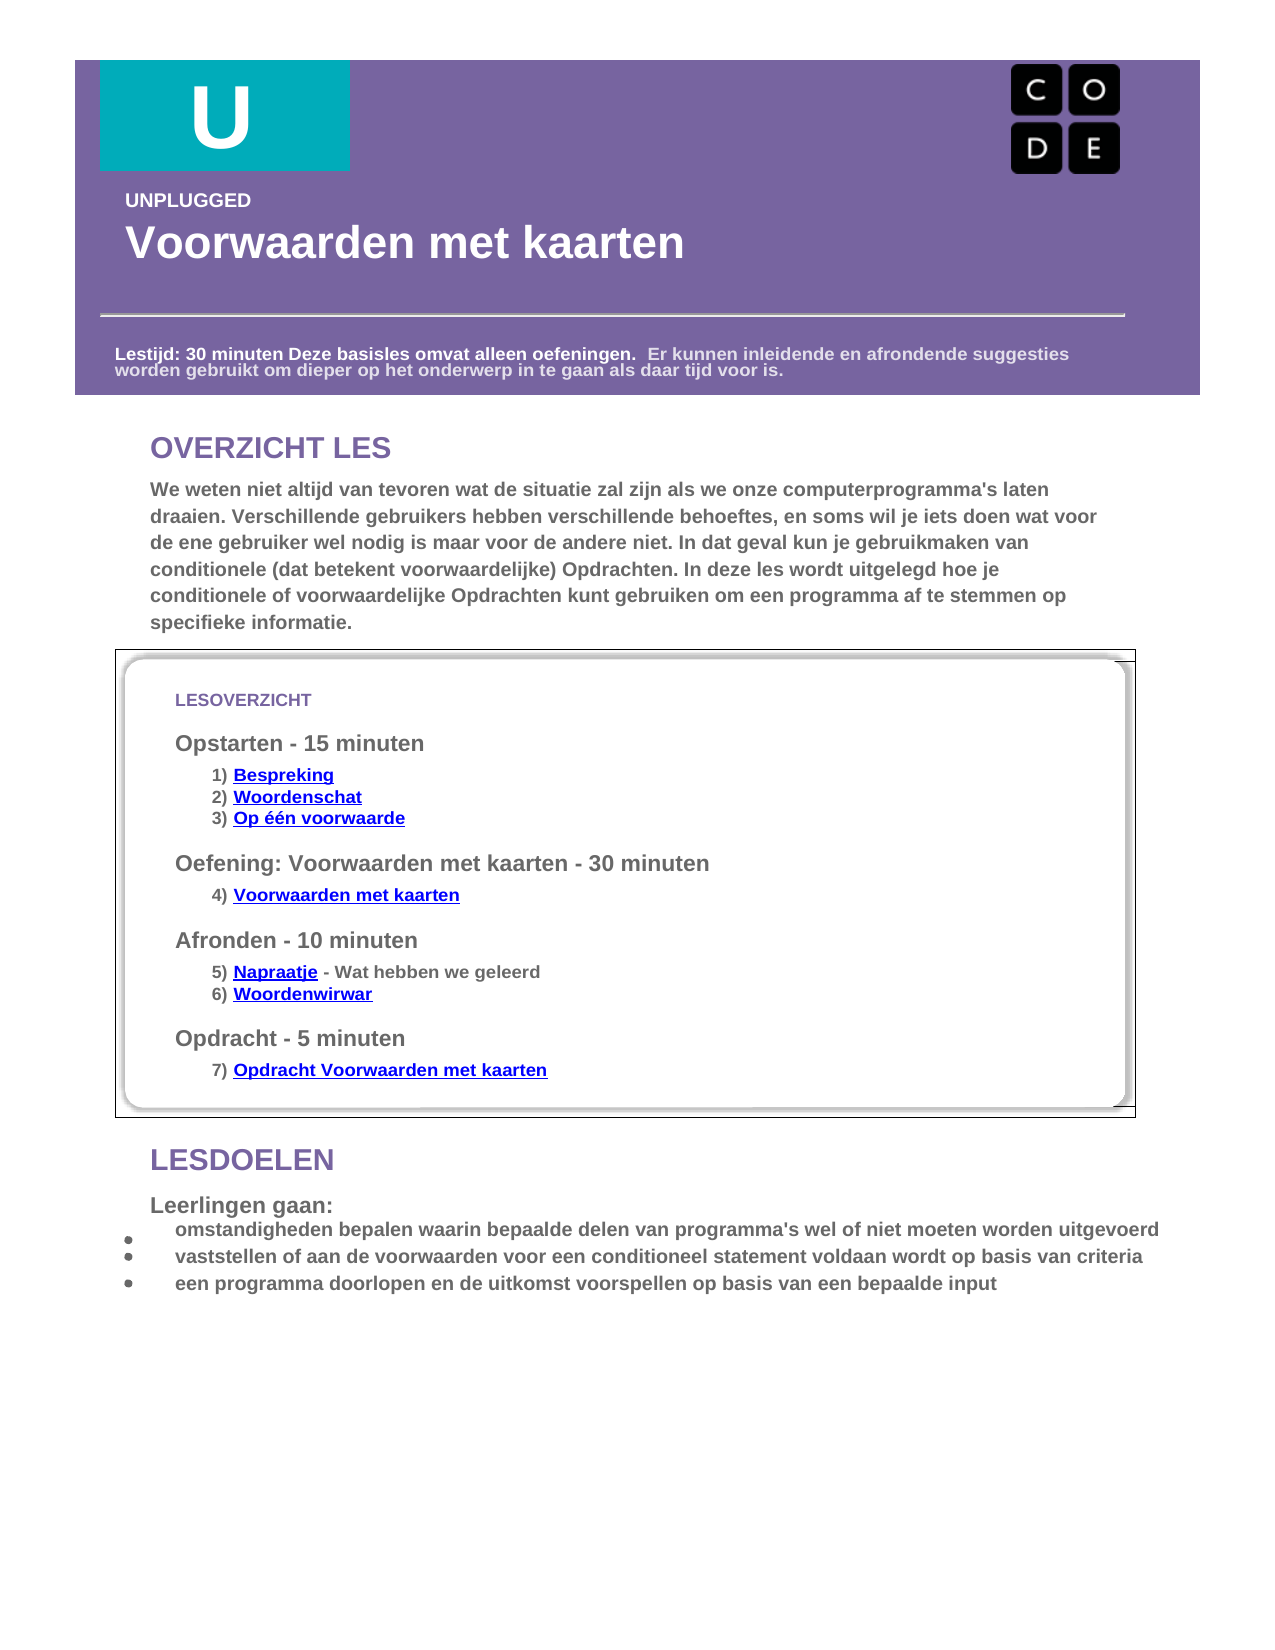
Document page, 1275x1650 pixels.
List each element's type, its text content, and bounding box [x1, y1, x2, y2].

list Woordenwirwar [212, 983, 1133, 1004]
text omstandigheden bepalen waarin bepaalde delen van programma's wel of niet moeten worden uitgevoerd [175, 1218, 1178, 1241]
text een programma doorlopen en de uitkomst voorspellen op basis van een bepaalde input [175, 1271, 1178, 1294]
list Voorwaarden met kaarten [212, 885, 1133, 905]
picture [116, 650, 1135, 1117]
subtitle LESDOELEN [150, 1142, 1133, 1176]
subtitle Opdracht - 5 minuten [175, 1025, 1133, 1051]
picture [1116, 662, 1135, 1106]
list Bespreking [212, 765, 1133, 785]
text U [114, 71, 1133, 168]
list Op één voorwaarde [212, 808, 1133, 828]
text Lestijd: 30 minuten Deze basisles omvat alleen oefeningen. Er kunnen inleidende en afrondende suggesties worden gebruikt om dieper op het onderwerp in te gaan als daar tijd voor is. [114, 348, 1133, 379]
list Napraatje - Wat hebben we geleerd [212, 962, 1133, 982]
subtitle Afronden - 10 minuten [175, 927, 1133, 953]
text We weten niet altijd van tevoren wat de situatie zal zijn als we onze computerprogramma's laten draaien. Verschillende gebruikers hebben verschillende behoeftes, en soms wil je iets doen wat voor de ene gebruiker wel nodig is maar voor de andere niet. In dat geval kun je gebruikmaken van conditionele (dat betekent voorwaardelijke) Opdrachten. In deze les wordt uitgelegd hoe je conditionele of voorwaardelijke Opdrachten kunt gebruiken om een programma af te stemmen op specifieke informatie. [150, 478, 1118, 634]
text vaststellen of aan de voorwaarden voor een conditioneel statement voldaan wordt op basis van criteria [175, 1245, 1178, 1267]
list Opdracht Voorwaarden met kaarten [212, 1060, 1133, 1080]
text LESOVERZICHT [175, 689, 1133, 710]
picture [1011, 64, 1120, 71]
list Woordenschat [212, 786, 1133, 807]
subtitle Leerlingen gaan: [150, 1192, 1133, 1218]
subtitle OVERZICHT LES [150, 430, 1133, 465]
subtitle Oefening: Voorwaarden met kaarten - 30 minuten [175, 850, 1133, 876]
text UNPLUGGED [125, 189, 1133, 212]
picture [1011, 168, 1120, 174]
text Voorwaarden met kaarten [125, 215, 1133, 268]
subtitle Opstarten - 15 minuten [175, 730, 1133, 756]
